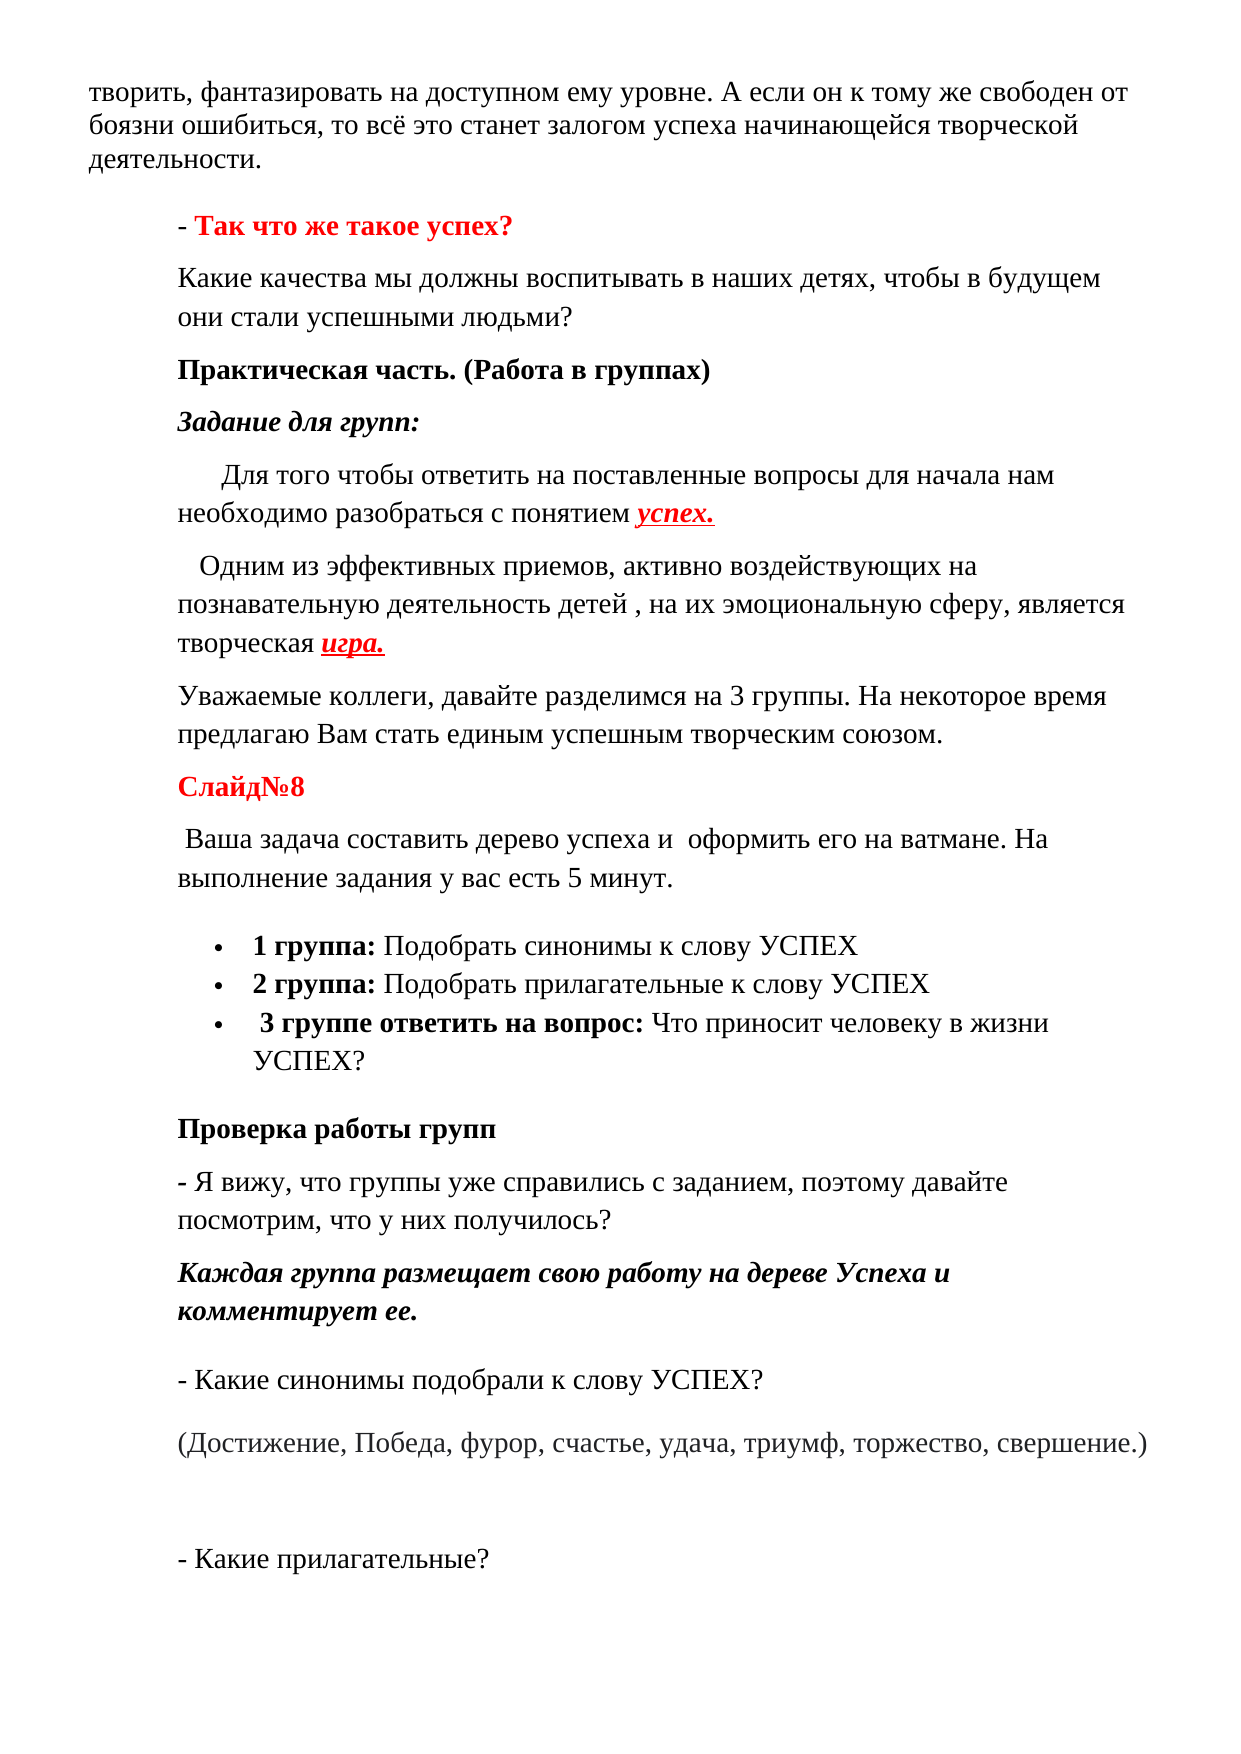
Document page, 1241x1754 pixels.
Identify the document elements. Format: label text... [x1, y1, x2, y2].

list 2 группа: Подобрать прилагательные к слову УСПЕХ [215, 966, 1152, 1000]
text Практическая часть. (Работа в группах) [177, 352, 1152, 385]
text (Достижение, Победа, фурор, счастье, удача, триумф, торжество, свершение.) [177, 1425, 1152, 1459]
text Слайд№8 [177, 769, 1152, 802]
text Одним из эффективных приемов, активно воздействующих на познавательную деятельность детей , на их эмоциональную сферу, является творческая игра. [177, 548, 1152, 659]
text Какие качества мы должны воспитывать в наших детях, чтобы в будущем они стали успешными людьми? [177, 261, 1152, 333]
text Проверка работы групп [177, 1111, 1152, 1145]
text - Я вижу, что группы уже справились с заданием, поэтому давайте посмотрим, что у них получилось? [177, 1164, 1152, 1236]
text - Какие синонимы подобрали к слову УСПЕХ? [177, 1361, 1152, 1396]
text Ваша задача составить дерево успеха и оформить его на ватмане. На выполнение задания у вас есть 5 минут. [177, 822, 1152, 894]
text - Какие прилагательные? [177, 1541, 1152, 1574]
text Для того чтобы ответить на поставленные вопросы для начала нам необходимо разобраться с понятием успех. [177, 457, 1152, 529]
text Уважаемые коллеги, давайте разделимся на 3 группы. На некоторое время предлагаю Вам стать единым успешным творческим союзом. [177, 678, 1152, 750]
text Задание для групп: [177, 404, 1152, 438]
list 3 группе ответить на вопрос: Что приносит человеку в жизни УСПЕХ? [215, 1005, 1152, 1077]
text - Так что же такое успех? [177, 208, 1152, 242]
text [88, 74, 1152, 174]
list 1 группа: Подобрать синонимы к слову УСПЕХ [215, 928, 1152, 961]
text Каждая группа размещает свою работу на дереве Успеха и комментирует ее. [177, 1255, 1152, 1327]
